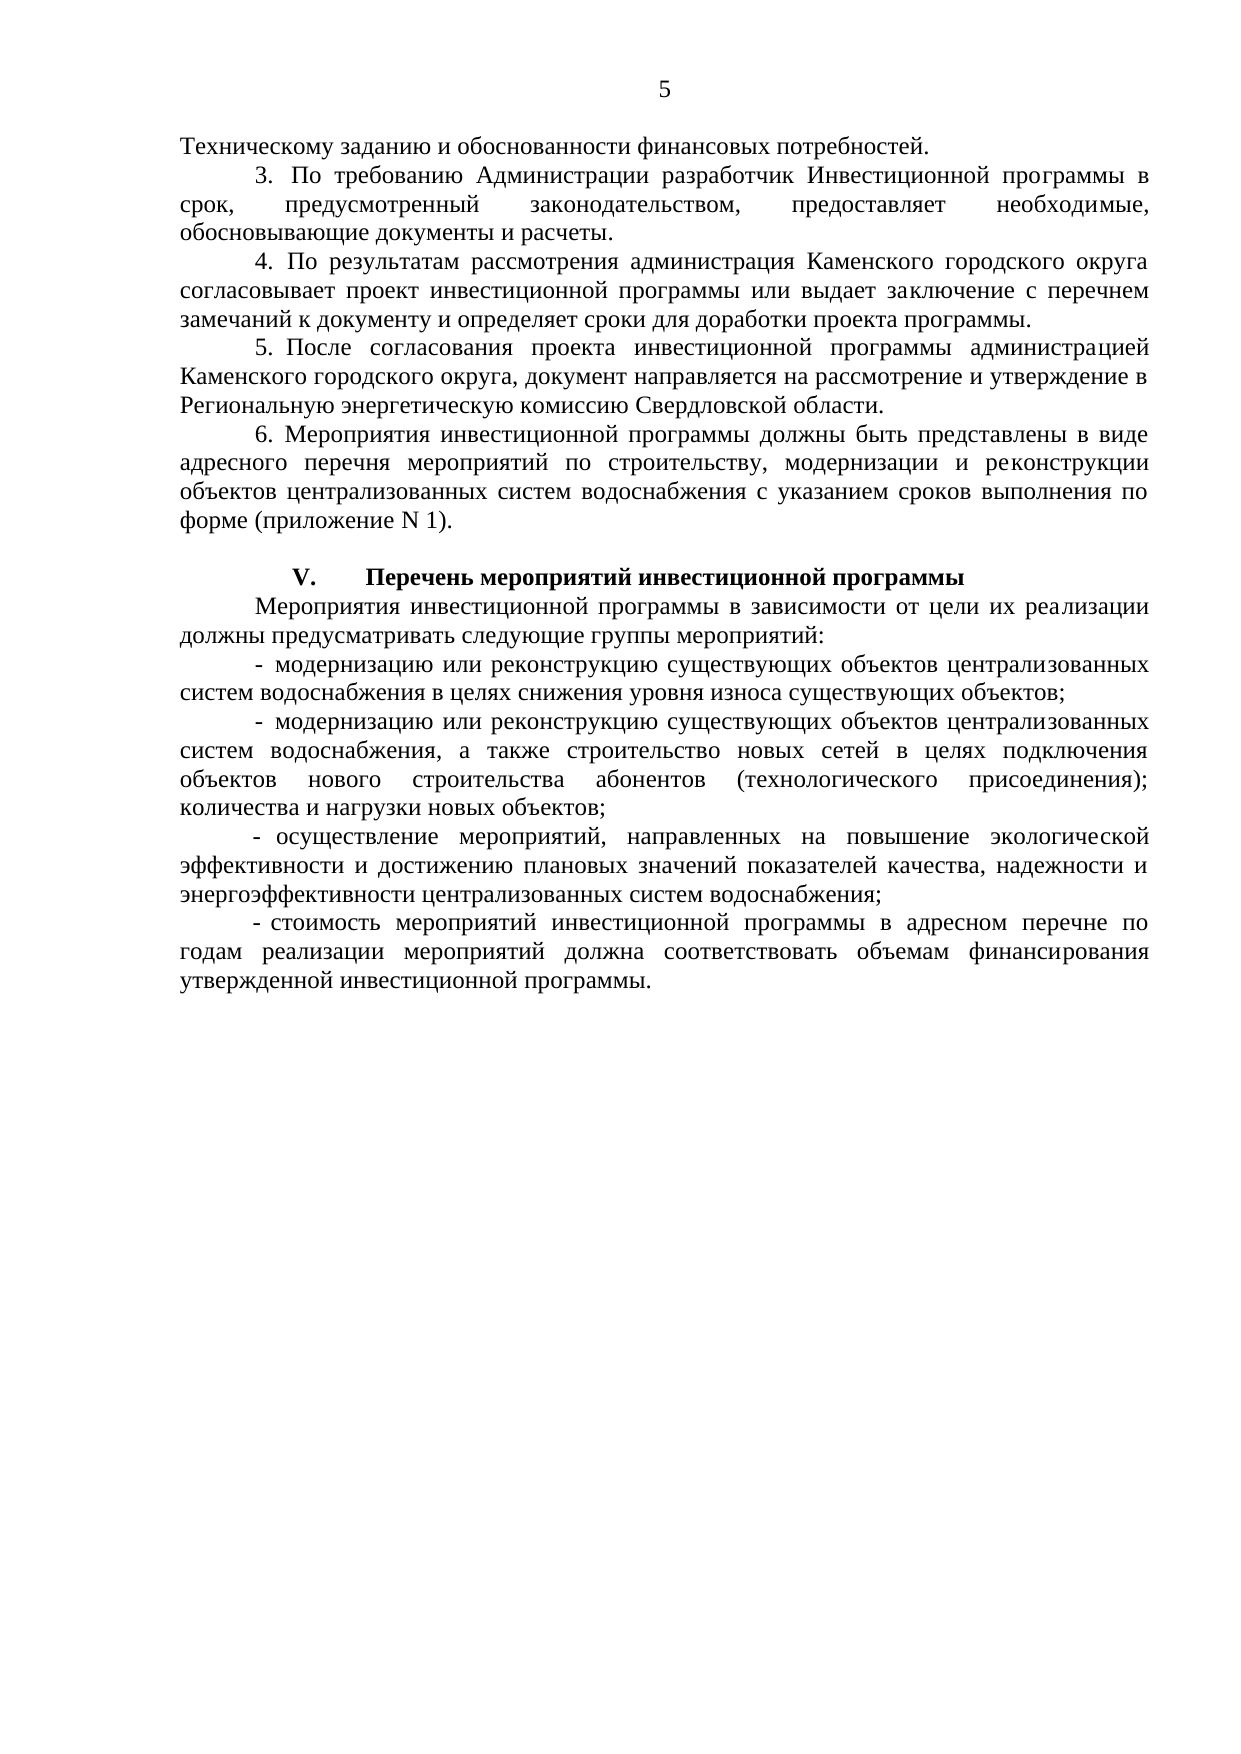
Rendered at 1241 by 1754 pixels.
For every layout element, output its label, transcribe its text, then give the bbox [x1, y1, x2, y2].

list После согласования проекта инвестиционной программы администрацией Каменского городского округа, документ направляется на рассмотрение и утверждение в Региональную энергетическую комиссию Свердловской области. [179, 332, 1149, 419]
list Перечень мероприятий инвестиционной программы [292, 562, 1037, 591]
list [179, 131, 1149, 160]
list По результатам рассмотрения администрация Каменского городского округа согласовывает проект инвестиционной программы или выдает заключение с перечнем замечаний к документу и определяет сроки для доработки проекта программы. [179, 246, 1149, 332]
list осуществление мероприятий, направленных на повышение экологической эффективности и достижению плановых значений показателей качества, надежности и энергоэффективности централизованных систем водоснабжения; [179, 821, 1149, 907]
list По требованию Администрации разработчик Инвестиционной программы в срок, предусмотренный законодательством, предоставляет необходимые, обосновывающие документы и расчеты. [179, 160, 1149, 246]
text Мероприятия инвестиционной программы в зависимости от цели их реализации должны предусматривать следующие группы мероприятий: [179, 591, 1149, 649]
list стоимость мероприятий инвестиционной программы в адресном перечне по годам реализации мероприятий должна соответствовать объемам финансирования утвержденной инвестиционной программы. [179, 907, 1149, 994]
list Мероприятия инвестиционной программы должны быть представлены в виде адресного перечня мероприятий по строительству, модернизации и реконструкции объектов централизованных систем водоснабжения с указанием сроков выполнения по форме (приложение N 1). [179, 419, 1149, 534]
list модернизацию или реконструкцию существующих объектов централизованных систем водоснабжения, а также строительство новых сетей в целях подключения объектов нового строительства абонентов (технологического присоединения); количества и нагрузки новых объектов; [179, 706, 1149, 821]
list модернизацию или реконструкцию существующих объектов централизованных систем водоснабжения в целях снижения уровня износа существующих объектов; [179, 649, 1149, 706]
